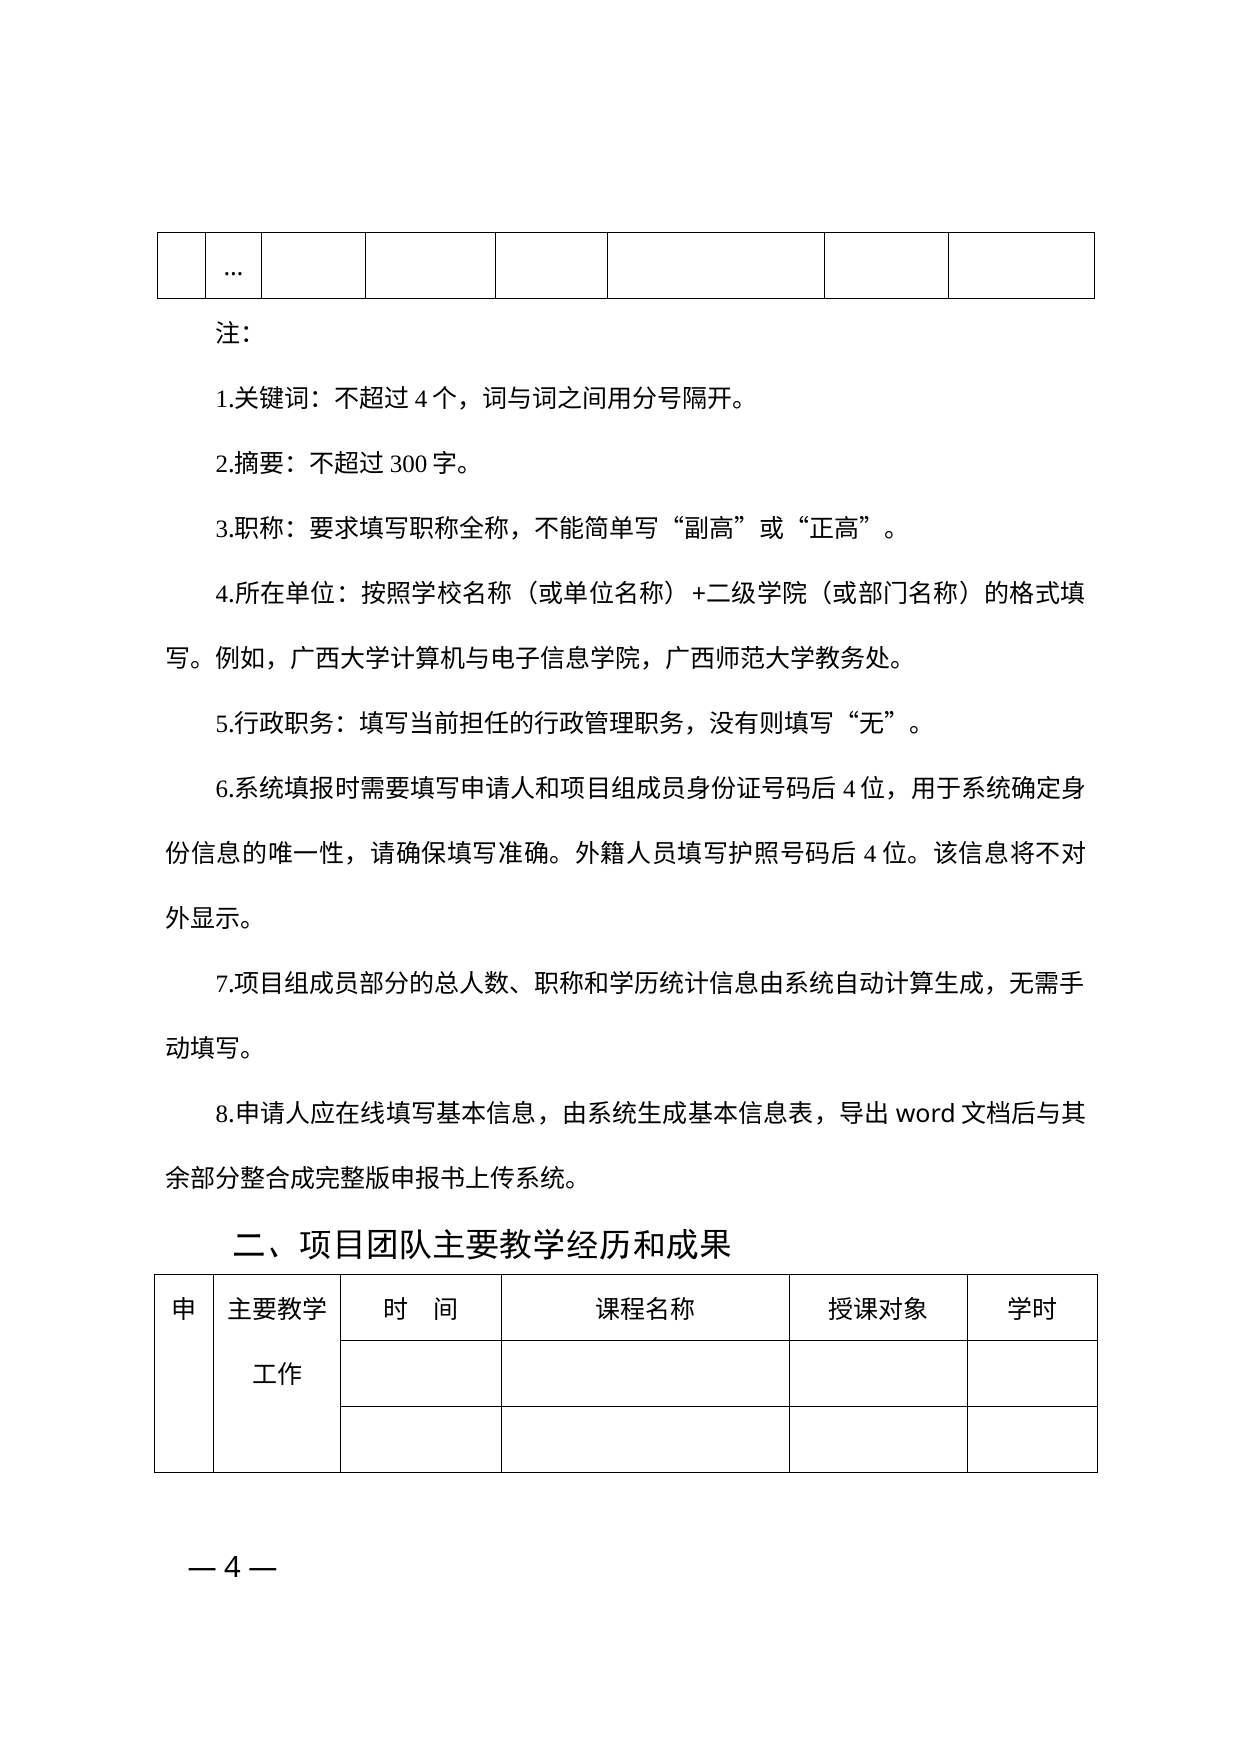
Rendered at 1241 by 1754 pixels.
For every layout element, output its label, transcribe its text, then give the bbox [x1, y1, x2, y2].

text 5.行政职务：填写当前担任的行政管理职务，没有则填写“无”。 [165, 689, 1087, 754]
table_cell [502, 1341, 789, 1406]
table_header 申 请 人 [155, 1275, 213, 1472]
table_cell [968, 1341, 1097, 1406]
text 6.系统填报时需要填写申请人和项目组成员身份证号码后4位，用于系统确定身份信息的唯一性，请确保填写准确。外籍人员填写护照号码后4位。该信息将不对外显示。 [165, 754, 1087, 949]
text 1.关键词：不超过4个，词与词之间用分号隔开。 [165, 364, 1087, 429]
text 注： [165, 299, 1087, 364]
text 2.摘要：不超过300字。 [165, 429, 1087, 494]
table_header 课程名称 [502, 1275, 789, 1340]
text 二、项目团队主要教学经历和成果 [165, 1209, 1087, 1274]
table_cell [790, 1341, 967, 1406]
text 3.职称：要求填写职称全称，不能简单写“副高”或“正高”。 [165, 494, 1087, 559]
text 8.申请人应在线填写基本信息，由系统生成基本信息表，导出word文档后与其余部分整合成完整版申报书上传系统。 [165, 1079, 1087, 1209]
table_cell [825, 233, 948, 298]
table_header 学时 [968, 1275, 1097, 1340]
table_header 时 间 [341, 1275, 501, 1340]
table_header 主要教学工作 [214, 1275, 340, 1472]
table_cell [968, 1407, 1097, 1472]
table_cell [608, 233, 824, 298]
table_header 授课对象 [790, 1275, 967, 1340]
table_cell [790, 1407, 967, 1472]
table_cell [496, 233, 607, 298]
table_cell [949, 233, 1094, 298]
table_cell [262, 233, 365, 298]
text 7.项目组成员部分的总人数、职称和学历统计信息由系统自动计算生成，无需手动填写。 [165, 949, 1087, 1079]
table_cell [502, 1407, 789, 1472]
table_cell [366, 233, 495, 298]
text 4.所在单位：按照学校名称（或单位名称）+二级学院（或部门名称）的格式填写。例如，广西大学计算机与电子信息学院，广西师范大学教务处。 [165, 559, 1087, 689]
table_cell [341, 1341, 501, 1406]
table_cell [341, 1407, 501, 1472]
table_cell … [206, 233, 261, 298]
